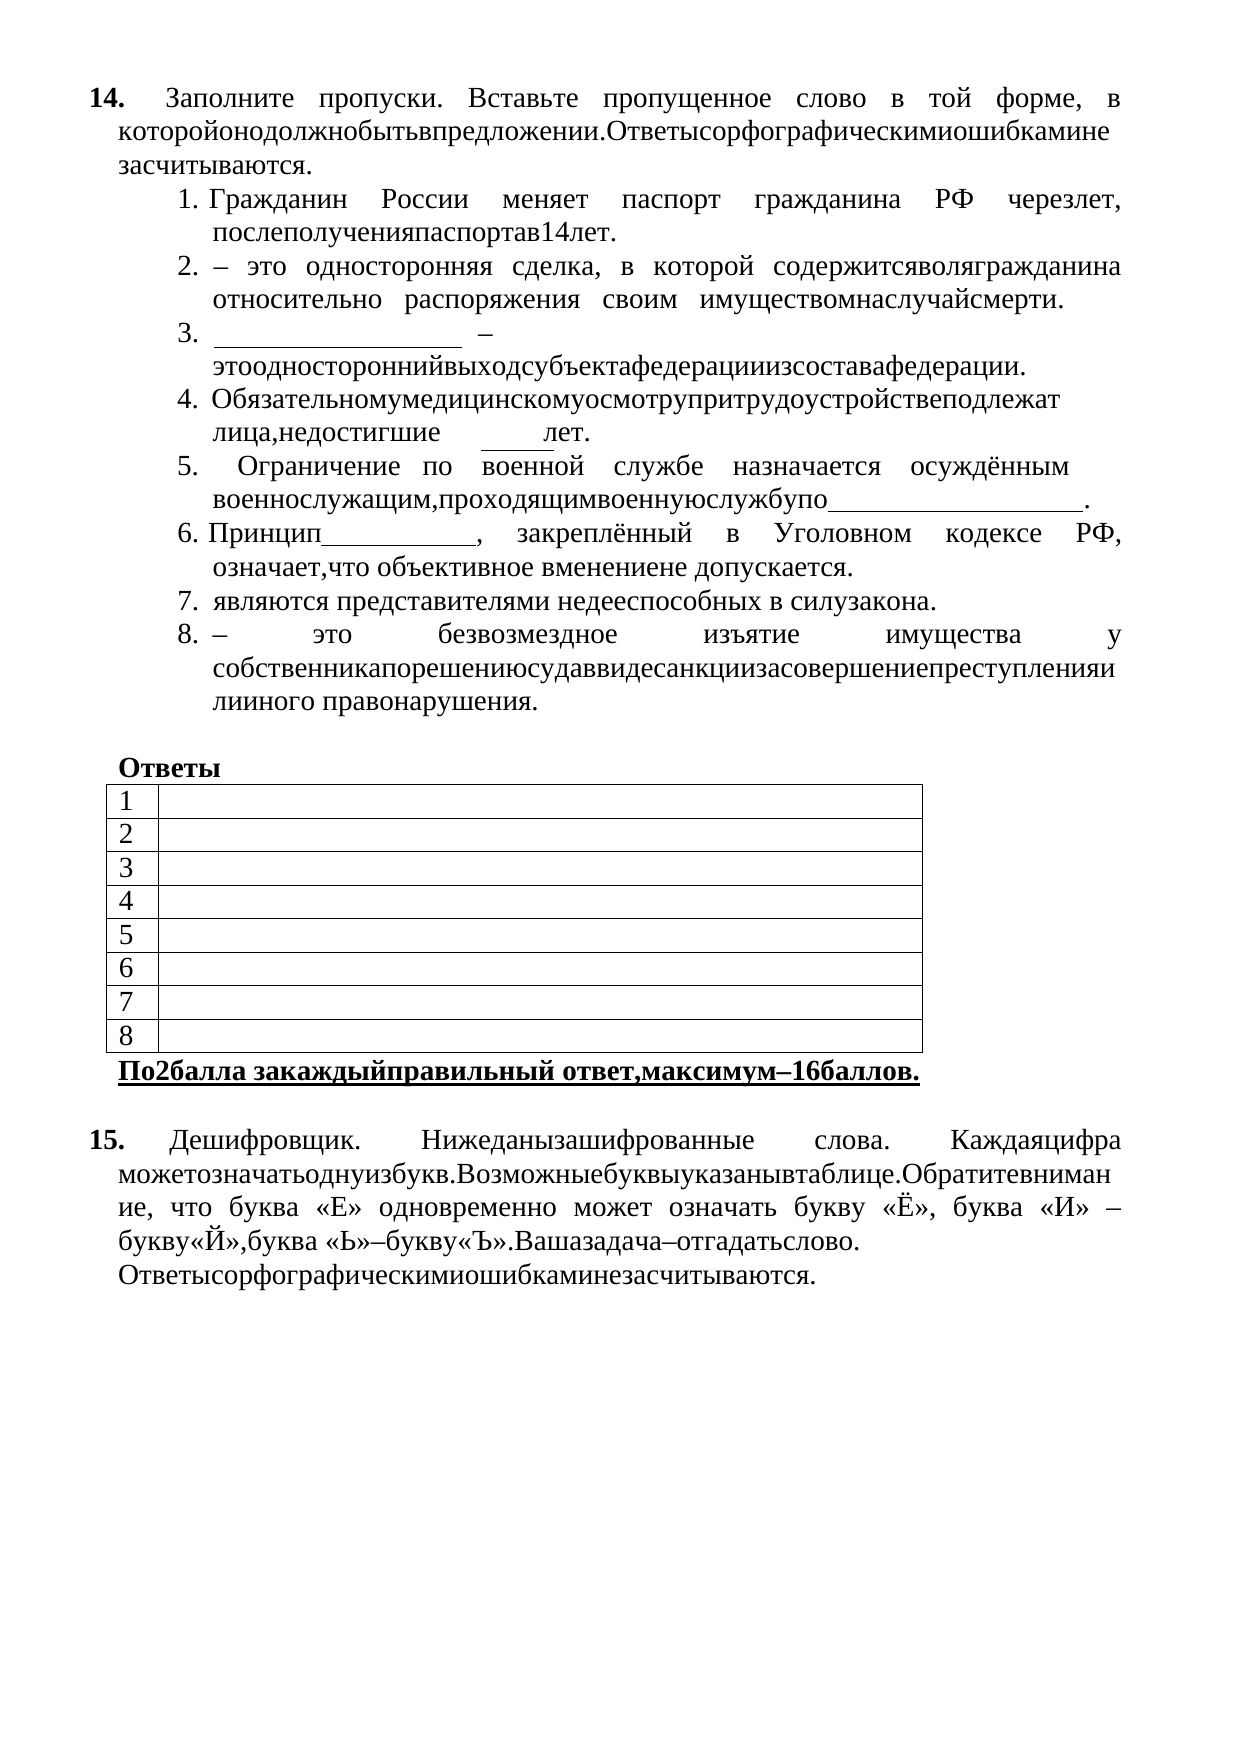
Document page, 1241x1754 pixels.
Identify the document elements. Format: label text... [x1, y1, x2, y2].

list являются представителями недееспособных в силузакона. [177, 583, 1122, 616]
text Ответысорфографическимиошибкаминезасчитываются. [118, 1257, 1146, 1290]
list –этоодностороннийвыходсубъектафедерацииизсоставафедерации. [177, 315, 1122, 382]
table_cell 8 [107, 1020, 158, 1052]
table_cell [159, 852, 922, 885]
table_cell 3 [107, 852, 158, 885]
list – это односторонняя сделка, в которой содержитсяволягражданина относительно распоряжения своим имуществомнаслучайсмерти. [177, 248, 1122, 315]
list Гражданин России меняет паспорт гражданина РФ черезлет, послеполученияпаспортав14лет. [177, 181, 1122, 248]
text военнослужащим,проходящимвоеннуюслужбупо . [212, 482, 1146, 516]
table_cell [159, 886, 922, 918]
list Обязательномумедицинскомуосмотрупритрудоустройствеподлежат [177, 382, 1146, 415]
table_cell 5 [107, 919, 158, 952]
table_cell [159, 819, 922, 851]
table_cell 6 [107, 953, 158, 985]
table_cell 2 [107, 819, 158, 851]
table_header [159, 785, 922, 818]
table_header 1 [107, 785, 158, 818]
table_cell 7 [107, 986, 158, 1019]
text По2балла закаждыйправильный ответ,максимум–16баллов. [118, 1053, 1146, 1087]
list Принцип , закреплённый в Уголовном кодексе РФ, означает,что объективное вменениене допускается. [177, 516, 1122, 583]
table_cell 4 [107, 886, 158, 918]
table_cell [159, 986, 922, 1019]
text Ответы [118, 750, 1146, 784]
list Дешифровщик. Нижеданызашифрованные слова. Каждаяцифра можетозначатьоднуизбукв.Возможныебуквыуказанывтаблице.Обратитевнимание, что буква «Е» одновременно может означать букву «Ё», буква «И» –букву«Й»,буква «Ь»–букву«Ъ».Вашазадача–отгадатьслово. [88, 1122, 1122, 1257]
table_cell [159, 953, 922, 985]
list Ограничение по военной службе назначается осуждённым [177, 451, 1146, 482]
table_cell [159, 919, 922, 952]
text лица,недостигшие лет. [212, 415, 1146, 448]
list – это безвозмездное изъятие имущества у собственникапорешениюсудаввидесанкциизасовершениепреступленияилииного правонарушения. [177, 616, 1122, 717]
list Заполните пропуски. Вставьте пропущенное слово в той форме, в которойонодолжнобытьвпредложении.Ответысорфографическимиошибкаминезасчитываются. [88, 80, 1122, 181]
table_cell [159, 1020, 922, 1052]
